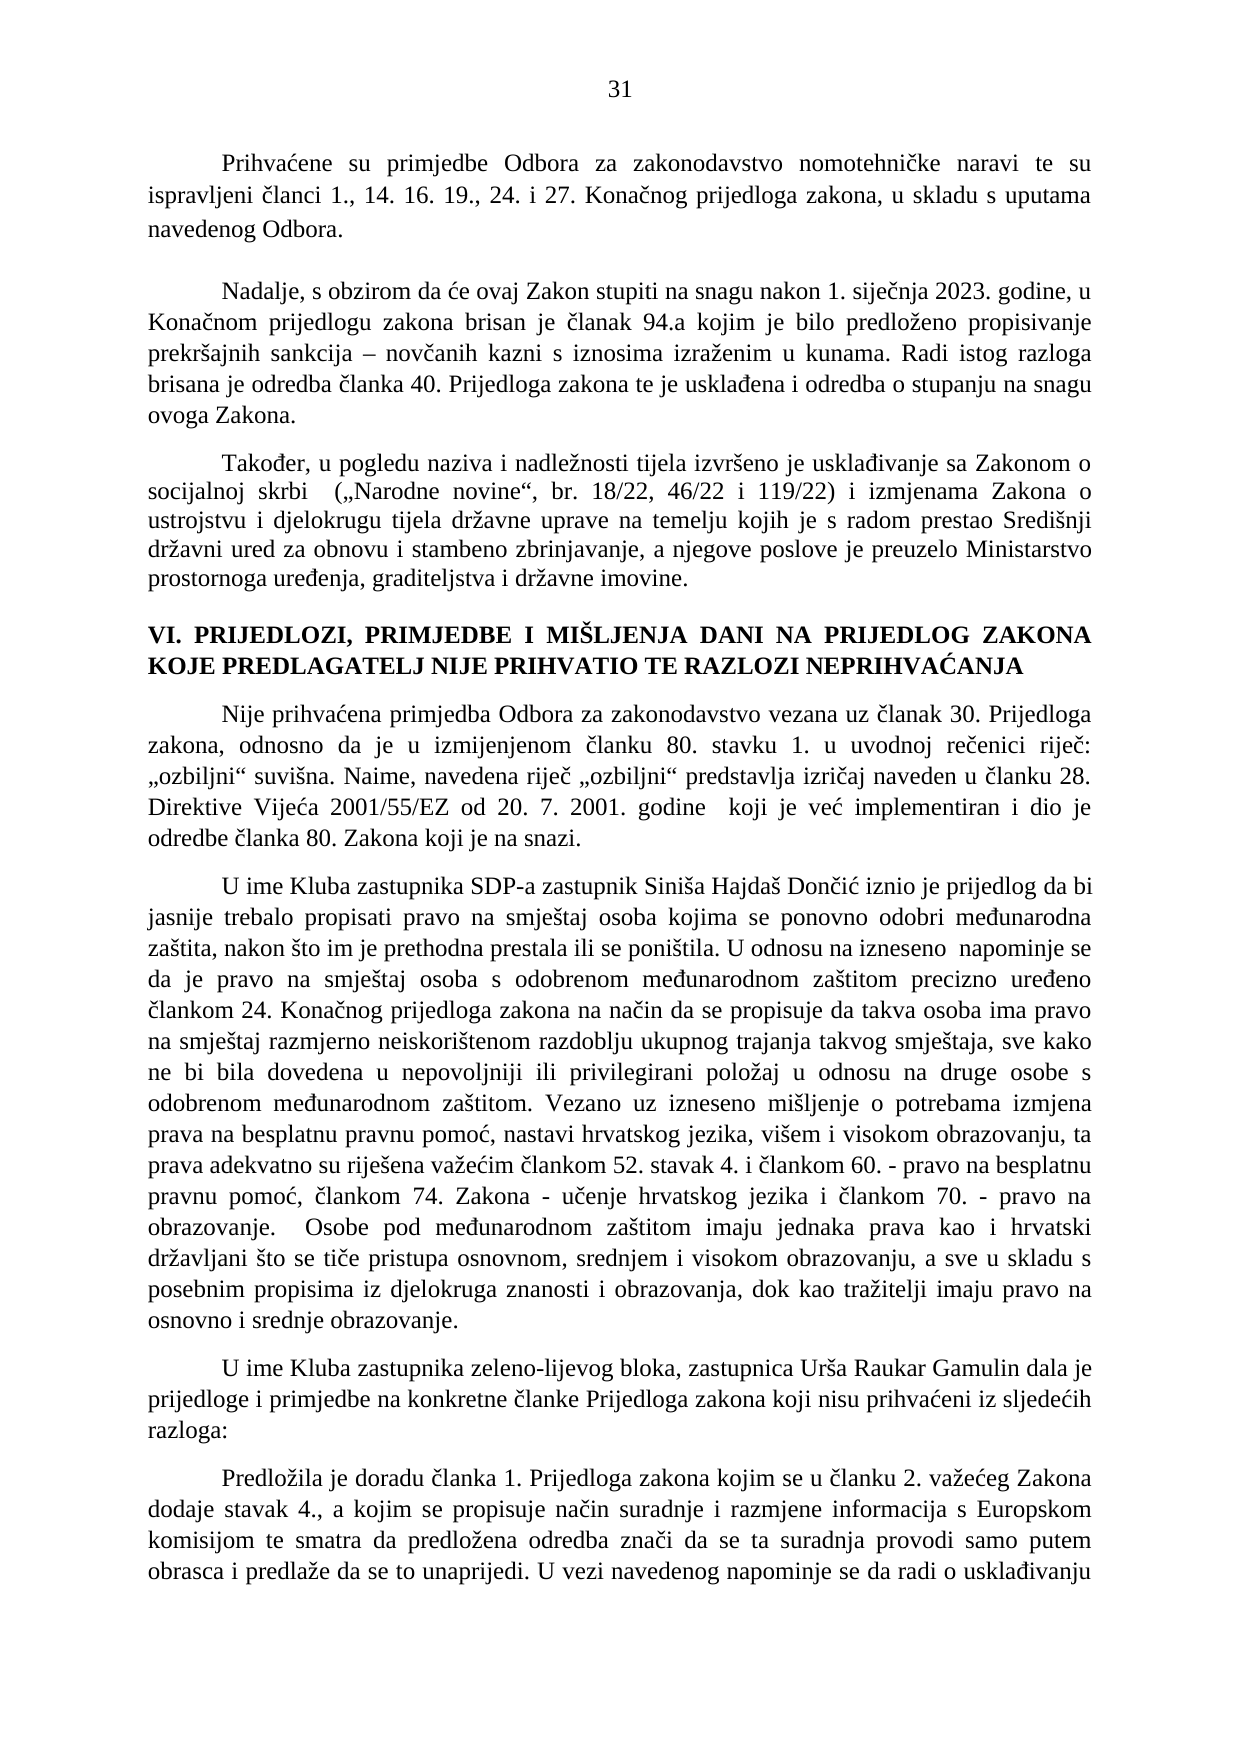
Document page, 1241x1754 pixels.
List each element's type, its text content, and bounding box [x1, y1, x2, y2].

text Nije prihvaćena primjedba Odbora za zakonodavstvo vezana uz članak 30. Prijedloga zakona, odnosno da je u izmijenjenom članku 80. stavku 1. u uvodnoj rečenici riječ: „ozbiljni“ suvišna. Naime, navedena riječ „ozbiljni“ predstavlja izričaj naveden u članku 28. Direktive Vijeća 2001/55/EZ od 20. 7. 2001. godine koji je već implementiran i dio je odredbe članka 80. Zakona koji je na snazi. [148, 699, 1093, 852]
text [148, 1463, 1093, 1585]
text U ime Kluba zastupnika SDP-a zastupnik Siniša Hajdaš Dončić iznio je prijedlog da bi jasnije trebalo propisati pravo na smještaj osoba kojima se ponovno odobri međunarodna zaštita, nakon što im je prethodna prestala ili se poništila. U odnosu na izneseno napominje se da je pravo na smještaj osoba s odobrenom međunarodnom zaštitom precizno uređeno člankom 24. Konačnog prijedloga zakona na način da se propisuje da takva osoba ima pravo na smještaj razmjerno neiskorištenom razdoblju ukupnog trajanja takvog smještaja, sve kako ne bi bila dovedena u nepovoljniji ili privilegirani položaj u odnosu na druge osobe s odobrenom međunarodnom zaštitom. Vezano uz izneseno mišljenje o potrebama izmjena prava na besplatnu pravnu pomoć, nastavi hrvatskog jezika, višem i visokom obrazovanju, ta prava adekvatno su riješena važećim člankom 52. stavak 4. i člankom 60. - pravo na besplatnu pravnu pomoć, člankom 74. Zakona - učenje hrvatskog jezika i člankom 70. - pravo na obrazovanje. Osobe pod međunarodnom zaštitom imaju jednaka prava kao i hrvatski državljani što se tiče pristupa osnovnom, srednjem i visokom obrazovanju, a sve u skladu s posebnim propisima iz djelokruga znanosti i obrazovanja, dok kao tražitelji imaju pravo na osnovno i srednje obrazovanje. [148, 871, 1093, 1334]
text VI. PRIJEDLOZI, PRIMJEDBE I MIŠLJENJA DANI NA PRIJEDLOG ZAKONA KOJE PREDLAGATELJ NIJE PRIHVATIO TE RAZLOZI NEPRIHVAĆANJA [148, 620, 1093, 680]
text U ime Kluba zastupnika zeleno-lijevog bloka, zastupnica Urša Raukar Gamulin dala je prijedloge i primjedbe na konkretne članke Prijedloga zakona koji nisu prihvaćeni iz sljedećih razloga: [148, 1353, 1093, 1444]
text Nadalje, s obzirom da će ovaj Zakon stupiti na snagu nakon 1. siječnja 2023. godine, u Konačnom prijedlogu zakona brisan je članak 94.a kojim je bilo predloženo propisivanje prekršajnih sankcija – novčanih kazni s iznosima izraženim u kunama. Radi istog razloga brisana je odredba članka 40. Prijedloga zakona te je usklađena i odredba o stupanju na snagu ovoga Zakona. [148, 276, 1093, 429]
text Također, u pogledu naziva i nadležnosti tijela izvršeno je usklađivanje sa Zakonom o socijalnoj skrbi („Narodne novine“, br. 18/22, 46/22 i 119/22) i izmjenama Zakona o ustrojstvu i djelokrugu tijela državne uprave na temelju kojih je s radom prestao Središnji državni ured za obnovu i stambeno zbrinjavanje, a njegove poslove je preuzelo Ministarstvo prostornoga uređenja, graditeljstva i državne imovine. [148, 448, 1093, 591]
text Prihvaćene su primjedbe Odbora za zakonodavstvo nomotehničke naravi te su ispravljeni članci 1., 14. 16. 19., 24. i 27. Konačnog prijedloga zakona, u skladu s uputama navedenog Odbora. [148, 148, 1093, 242]
